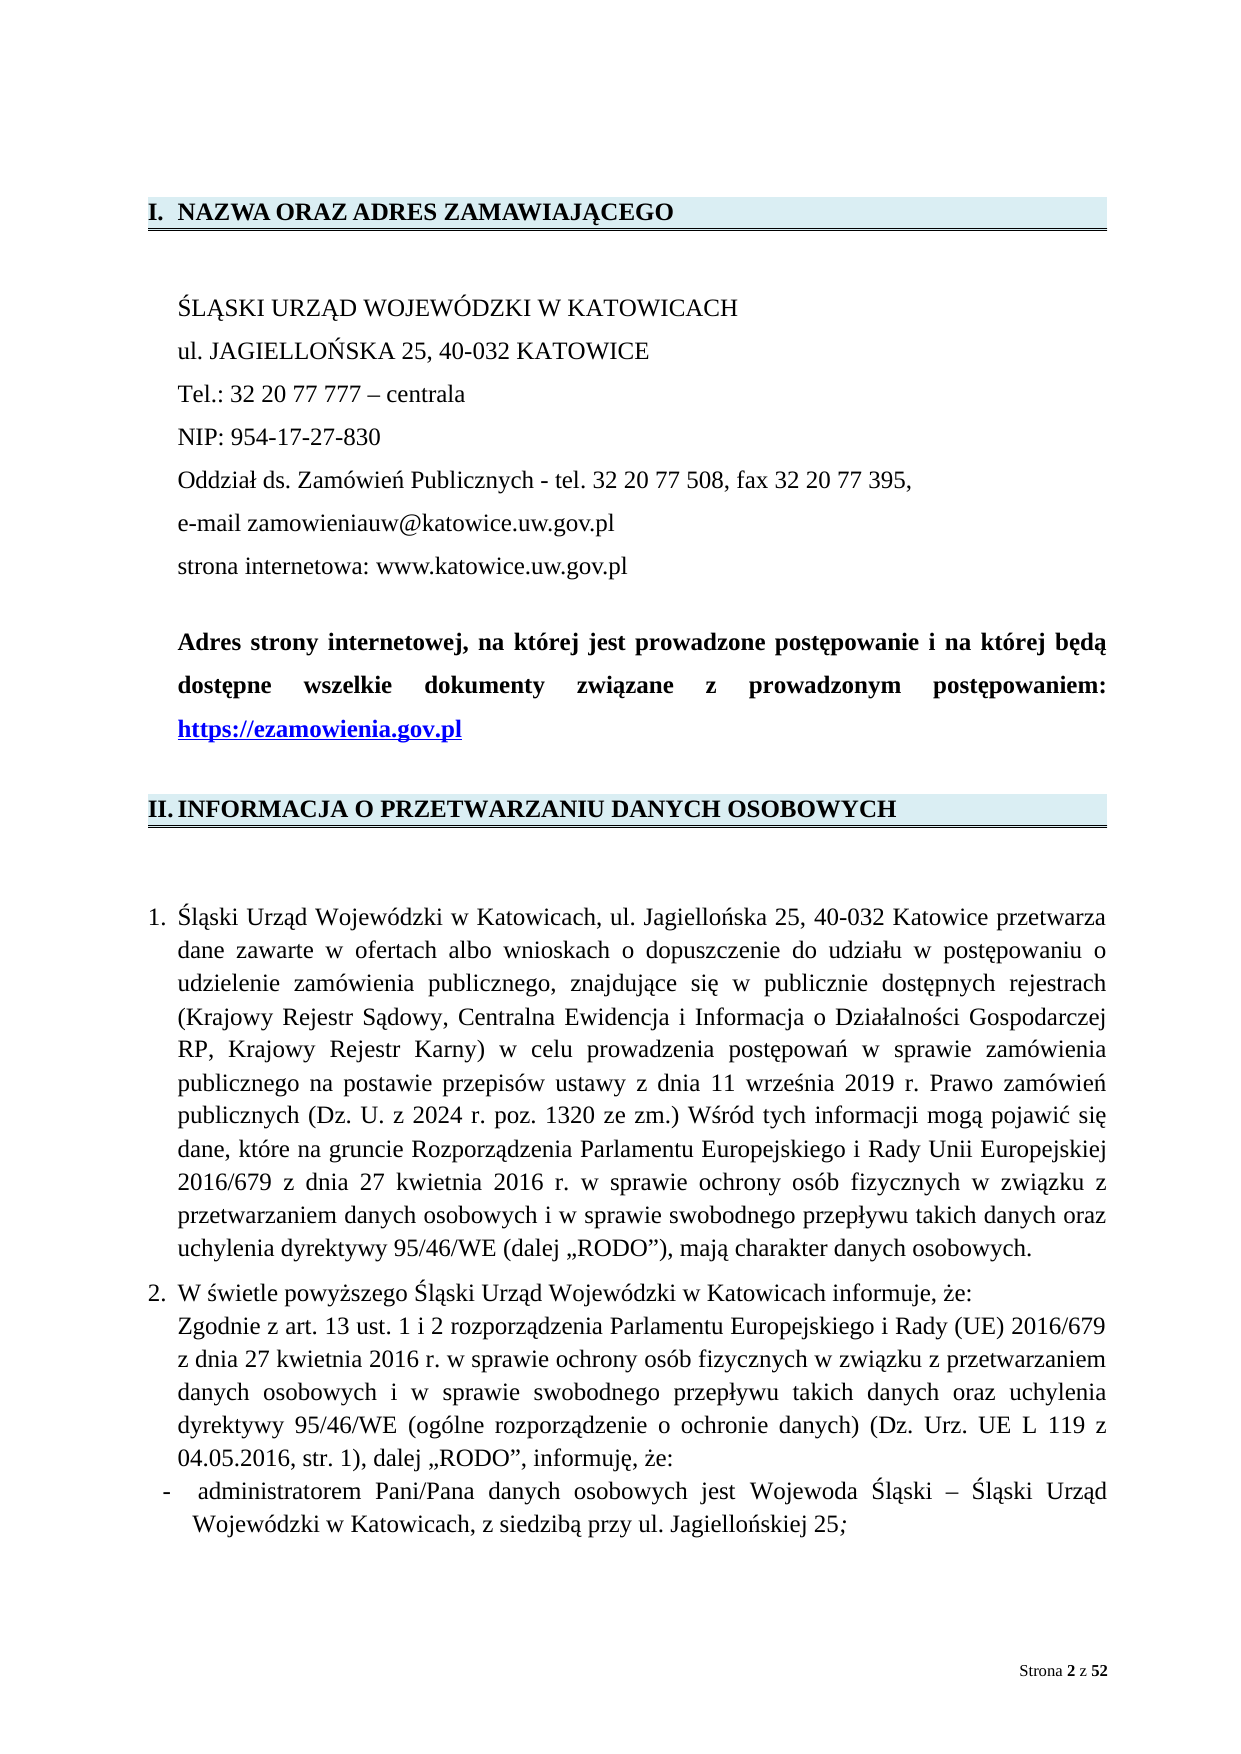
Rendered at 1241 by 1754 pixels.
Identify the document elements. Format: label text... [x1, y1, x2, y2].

text Adres strony internetowej, na której jest prowadzone postępowanie i na której będą dostępne wszelkie dokumenty związane z prowadzonym postępowaniem: https://ezamowienia.gov.pl [177, 627, 1107, 742]
list NAZWA ORAZ ADRES ZAMAWIAJĄCEGO [148, 197, 1107, 228]
text Tel.: 32 20 77 777 – centrala [177, 379, 1107, 408]
text Oddział ds. Zamówień Publicznych - tel. 32 20 77 508, fax 32 20 77 395, [177, 465, 1107, 494]
text Śląski Urząd Wojewódzki w katowicach [177, 293, 1107, 321]
text - administratorem Pani/Pana danych osobowych jest Wojewoda Śląski – Śląski Urząd Wojewódzki w Katowicach, z siedzibą przy ul. Jagiellońskiej 25; [162, 1476, 1107, 1538]
text e-mail zamowieniauw@katowice.uw.gov.pl [177, 508, 1107, 537]
text Zgodnie z art. 13 ust. 1 i 2 rozporządzenia Parlamentu Europejskiego i Rady (UE) 2016/679 z dnia 27 kwietnia 2016 r. w sprawie ochrony osób fizycznych w związku z przetwarzaniem danych osobowych i w sprawie swobodnego przepływu takich danych oraz uchylenia dyrektywy 95/46/WE (ogólne rozporządzenie o ochronie danych) (Dz. Urz. UE L 119 z 04.05.2016, str. 1), dalej „RODO”, informuję, że: [177, 1311, 1107, 1472]
text NIP: 954-17-27-830 [177, 422, 1107, 451]
list W świetle powyższego Śląski Urząd Wojewódzki w Katowicach informuje, że: [148, 1278, 1107, 1307]
text strona internetowa: www.katowice.uw.gov.pl [177, 551, 1107, 580]
list INFORMACJA O PRZETWARZANIU DANYCH OSOBOWYCH [148, 794, 1107, 825]
text ul. jagiellońska 25, 40-032 katowice [177, 336, 1107, 364]
list Śląski Urząd Wojewódzki w Katowicach, ul. Jagiellońska 25, 40-032 Katowice przetwarza dane zawarte w ofertach albo wnioskach o dopuszczenie do udziału w postępowaniu o udzielenie zamówienia publicznego, znajdujące się w publicznie dostępnych rejestrach (Krajowy Rejestr Sądowy, Centralna Ewidencja i Informacja o Działalności Gospodarczej RP, Krajowy Rejestr Karny) w celu prowadzenia postępowań w sprawie zamówienia publicznego na postawie przepisów ustawy z dnia 11 września 2019 r. Prawo zamówień publicznych (Dz. U. z 2024 r. poz. 1320 ze zm.) Wśród tych informacji mogą pojawić się dane, które na gruncie Rozporządzenia Parlamentu Europejskiego i Rady Unii Europejskiej 2016/679 z dnia 27 kwietnia 2016 r. w sprawie ochrony osób fizycznych w związku z przetwarzaniem danych osobowych i w sprawie swobodnego przepływu takich danych oraz uchylenia dyrektywy 95/46/WE (dalej „RODO”), mają charakter danych osobowych. [148, 902, 1107, 1261]
